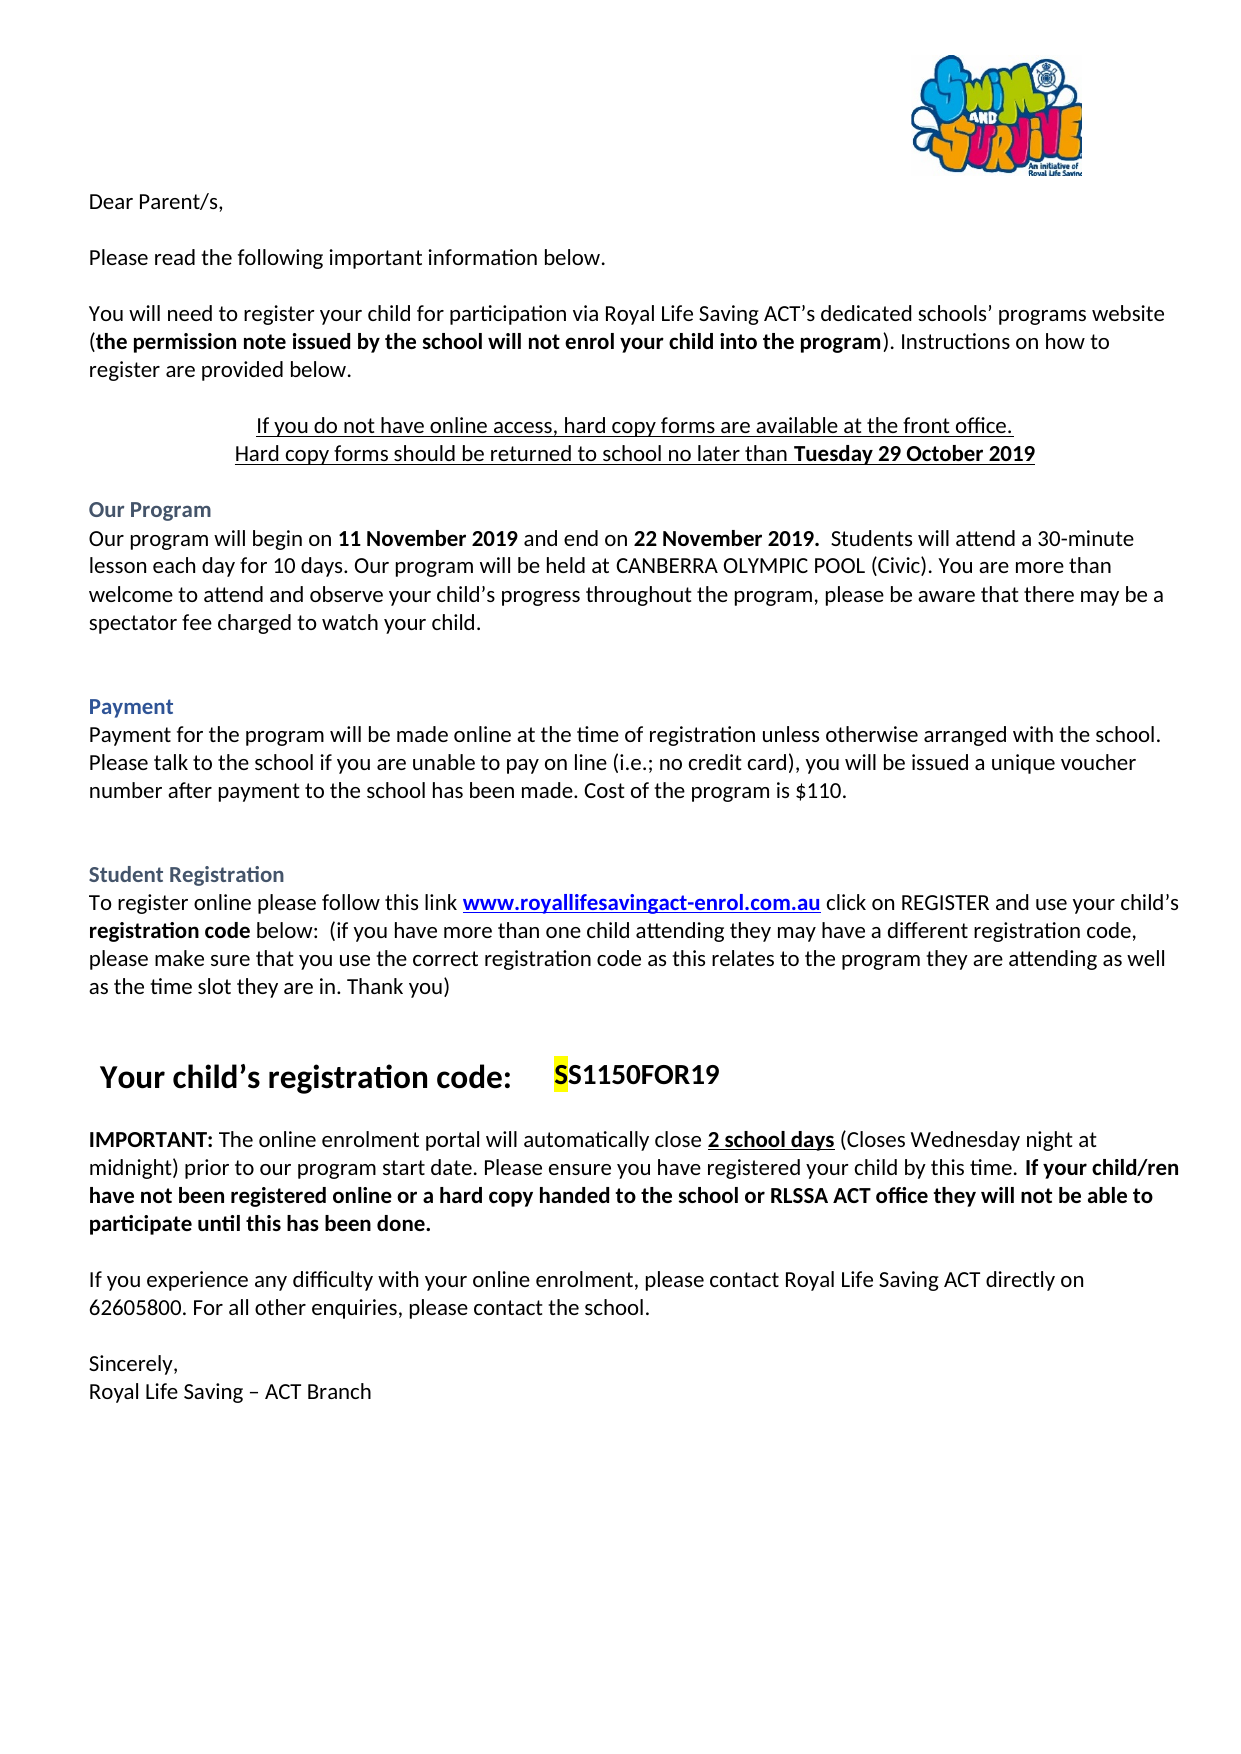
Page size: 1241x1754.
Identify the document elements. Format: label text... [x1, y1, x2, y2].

text Sincerely, [89, 1349, 1181, 1377]
text If you experience any difficulty with your online enrolment, please contact Royal Life Saving ACT directly on 62605800. For all other enquiries, please contact the school. [89, 1265, 1181, 1321]
text Hard copy forms should be returned to school no later than Tuesday 29 October 2019 [89, 439, 1181, 468]
table_header SS1150FOR19 [543, 1056, 853, 1097]
text Payment for the program will be made online at the time of registration unless otherwise arranged with the school. Please talk to the school if you are unable to pay on line (i.e.; no credit card), you will be issued a unique voucher number after payment to the school has been made. Cost of the program is $110. [89, 720, 1181, 804]
text Payment [89, 692, 1181, 720]
picture [910, 55, 1082, 175]
text Our Program [89, 496, 1181, 524]
text Student Registration [89, 860, 1181, 888]
text Our program will begin on 11 November 2019 and end on 22 November 2019. Students will attend a 30-minute lesson each day for 10 days. Our program will be held at CANBERRA OLYMPIC POOL (Civic). You are more than welcome to attend and observe your child’s progress throughout the program, please be aware that there may be a spectator fee charged to watch your child. [89, 524, 1181, 636]
text Please read the following important information below. [89, 243, 1181, 271]
text IMPORTANT: The online enrolment portal will automatically close 2 school days (Closes Wednesday night at midnight) prior to our program start date. Please ensure you have registered your child by this time. If your child/ren have not been registered online or a hard copy handed to the school or RLSSA ACT office they will not be able to participate until this has been done. [89, 1125, 1181, 1237]
text Royal Life Saving – ACT Branch [89, 1377, 1181, 1405]
text If you do not have online access, hard copy forms are available at the front office. [89, 412, 1181, 439]
text Dear Parent/s, [89, 187, 1181, 215]
table_header Your child’s registration code: [89, 1056, 543, 1097]
text You will need to register your child for participation via Royal Life Saving ACT’s dedicated schools’ programs website (the permission note issued by the school will not enrol your child into the program). Instructions on how to register are provided below. [89, 299, 1181, 383]
text To register online please follow this link www.royallifesavingact-enrol.com.au click on REGISTER and use your child’s registration code below: (if you have more than one child attending they may have a different registration code, please make sure that you use the correct registration code as this relates to the program they are attending as well as the time slot they are in. Thank you) [89, 888, 1185, 1000]
